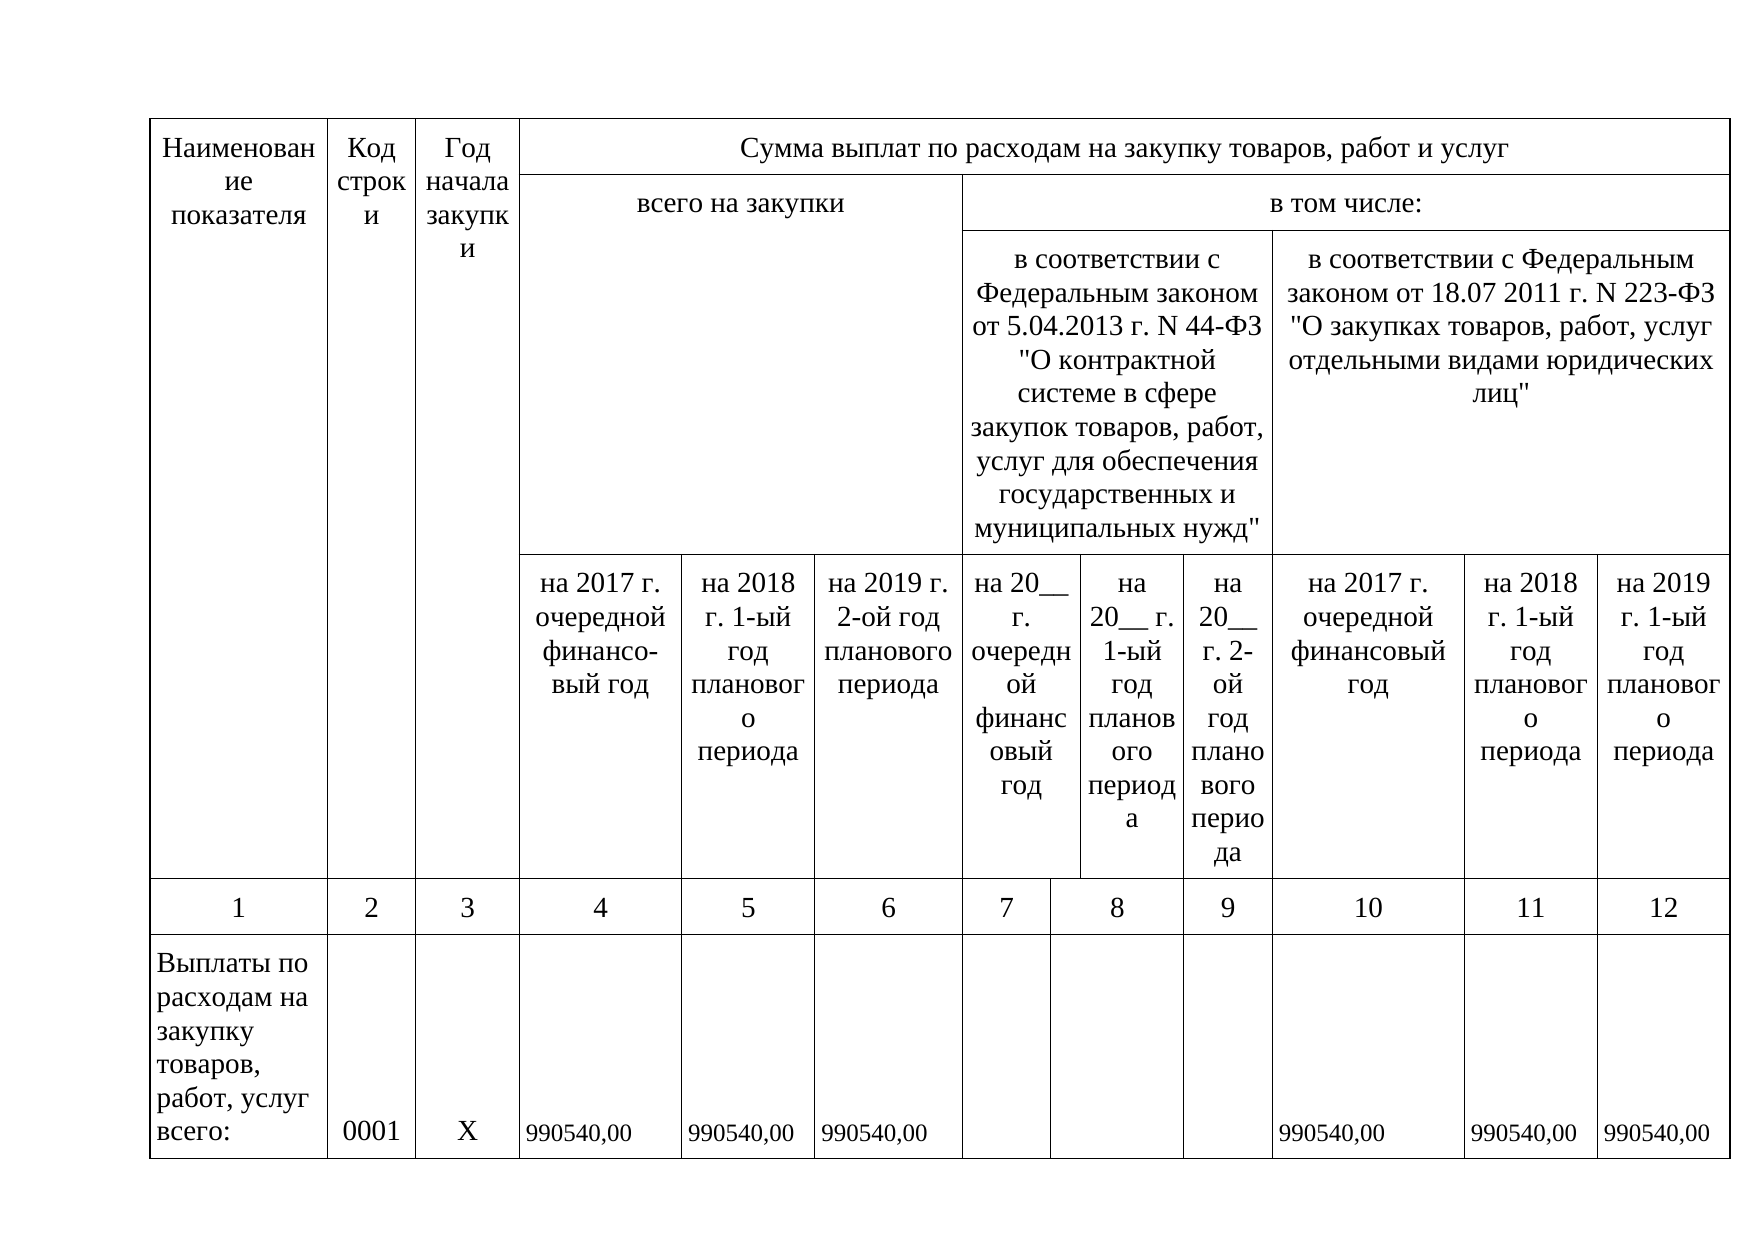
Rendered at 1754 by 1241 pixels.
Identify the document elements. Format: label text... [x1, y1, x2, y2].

table_cell на 2017 г. очередной финансо- вый год [520, 555, 681, 878]
table_cell 0001 [328, 935, 415, 1157]
table_cell 3 [416, 879, 519, 934]
table_cell 2 [328, 879, 415, 934]
table_header Наименование показателя [151, 119, 327, 878]
table_cell 7 [963, 879, 1050, 934]
table_cell 10 [1273, 879, 1464, 934]
table_cell на 2017 г. очередной финансовый год [1273, 555, 1464, 878]
table_cell X [416, 935, 519, 1157]
table_cell 990540,00 [520, 935, 681, 1157]
table_cell 12 [1598, 879, 1729, 934]
table_cell 11 [1465, 879, 1597, 934]
table_cell на 20__ г. 2-ой год планового периода [1184, 555, 1272, 878]
table_cell Выплаты по расходам на закупку товаров, работ, услуг всего: [151, 935, 327, 1157]
table_cell 8 [1051, 879, 1183, 934]
table_cell [1184, 935, 1272, 1157]
table_cell в соответствии с Федеральным законом от 18.07 2011 г. N 223-ФЗ "О закупках товаров, работ, услуг отдельными видами юридических лиц" [1273, 231, 1729, 554]
table_cell на 20__ г. 1-ый год планового периода [1081, 555, 1183, 878]
table_cell 6 [815, 879, 962, 934]
table_cell 990540,00 [1273, 935, 1464, 1157]
table_cell на 2018 г. 1-ый год планового периода [1465, 555, 1597, 878]
table_cell в соответствии с Федеральным законом от 5.04.2013 г. N 44-ФЗ "О контрактной системе в сфере закупок товаров, работ, услуг для обеспечения государственных и муниципальных нужд" [963, 231, 1272, 554]
table_cell на 2019 г. 1-ый год планового периода [1598, 555, 1729, 878]
table_cell на 2019 г. 2-ой год планового периода [815, 555, 962, 878]
table_cell 4 [520, 879, 681, 934]
table_cell 990540,00 [1598, 935, 1729, 1157]
table_cell [963, 935, 1050, 1157]
table_cell 1 [151, 879, 327, 934]
table_cell 990540,00 [1465, 935, 1597, 1157]
table_header Код строки [328, 119, 415, 878]
table_cell 990540,00 [682, 935, 814, 1157]
table_cell на 2018 г. 1-ый год планового периода [682, 555, 814, 878]
table_header Сумма выплат по расходам на закупку товаров, работ и услуг [520, 119, 1729, 174]
table_cell 990540,00 [815, 935, 962, 1157]
table_header Год начала закупки [416, 119, 519, 878]
table_cell 5 [682, 879, 814, 934]
table_cell всего на закупки [520, 175, 962, 554]
table_cell [1051, 935, 1183, 1157]
table_cell в том числе: [963, 175, 1729, 230]
table_cell на 20__ г. очередной финансовый год [963, 555, 1080, 878]
table_cell 9 [1184, 879, 1272, 934]
